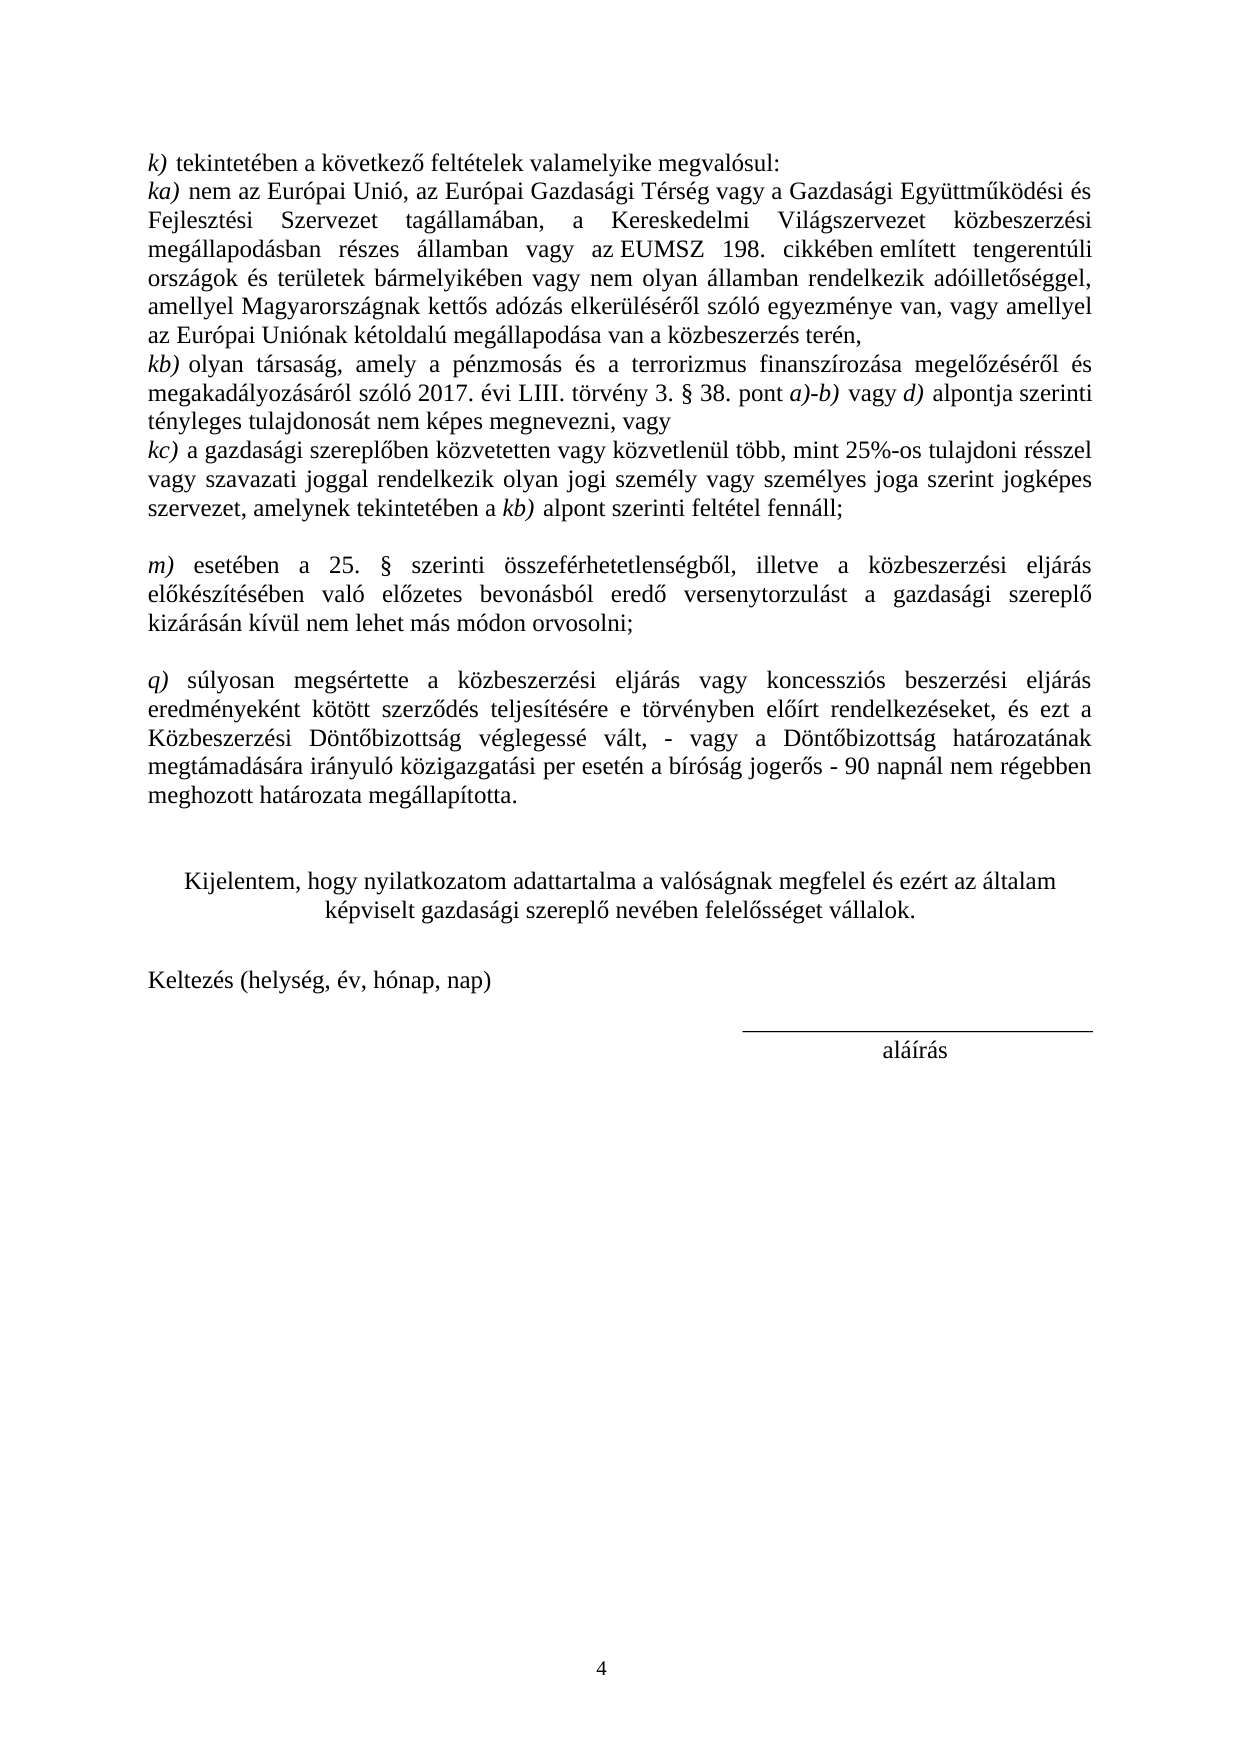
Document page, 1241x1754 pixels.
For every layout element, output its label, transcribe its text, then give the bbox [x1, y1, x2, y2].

text kb) olyan társaság, amely a pénzmosás és a terrorizmus finanszírozása megelőzéséről és megakadályozásáról szóló 2017. évi LIII. törvény 3. § 38. pont a)-b) vagy d) alpontja szerinti tényleges tulajdonosát nem képes megnevezni, vagy [148, 349, 1093, 435]
text kc) a gazdasági szereplőben közvetetten vagy közvetlenül több, mint 25%-os tulajdoni résszel vagy szavazati joggal rendelkezik olyan jogi személy vagy személyes joga szerint jogképes szervezet, amelynek tekintetében a kb) alpont szerinti feltétel fennáll; [148, 435, 1093, 521]
text ____________________________ [148, 1006, 1093, 1035]
text aláírás [664, 1035, 1093, 1064]
text q) súlyosan megsértette a közbeszerzési eljárás vagy koncessziós beszerzési eljárás eredményeként kötött szerződés teljesítésére e törvényben előírt rendelkezéseket, és ezt a Közbeszerzési Döntőbizottság véglegessé vált, - vagy a Döntőbizottság határozatának megtámadására irányuló közigazgatási per esetén a bíróság jogerős - 90 napnál nem régebben meghozott határozata megállapította. [148, 665, 1093, 809]
text ka) nem az Európai Unió, az Európai Gazdasági Térség vagy a Gazdasági Együttműködési és Fejlesztési Szervezet tagállamában, a Kereskedelmi Világszervezet közbeszerzési megállapodásban részes államban vagy az EUMSZ 198. cikkében említett tengerentúli országok és területek bármelyikében vagy nem olyan államban rendelkezik adóilletőséggel, amellyel Magyarországnak kettős adózás elkerüléséről szóló egyezménye van, vagy amellyel az Európai Uniónak kétoldalú megállapodása van a közbeszerzés terén, [148, 176, 1093, 349]
text Kijelentem, hogy nyilatkozatom adattartalma a valóságnak megfelel és ezért az általam képviselt gazdasági szereplő nevében felelősséget vállalok. [148, 866, 1093, 924]
list Keltezés (helység, év, hónap, nap) [148, 965, 1093, 994]
text k) tekintetében a következő feltételek valamelyike megvalósul: [148, 148, 1093, 176]
text m) esetében a 25. § szerinti összeférhetetlenségből, illetve a közbeszerzési eljárás előkészítésében való előzetes bevonásból eredő versenytorzulást a gazdasági szereplő kizárásán kívül nem lehet más módon orvosolni; [148, 550, 1093, 636]
